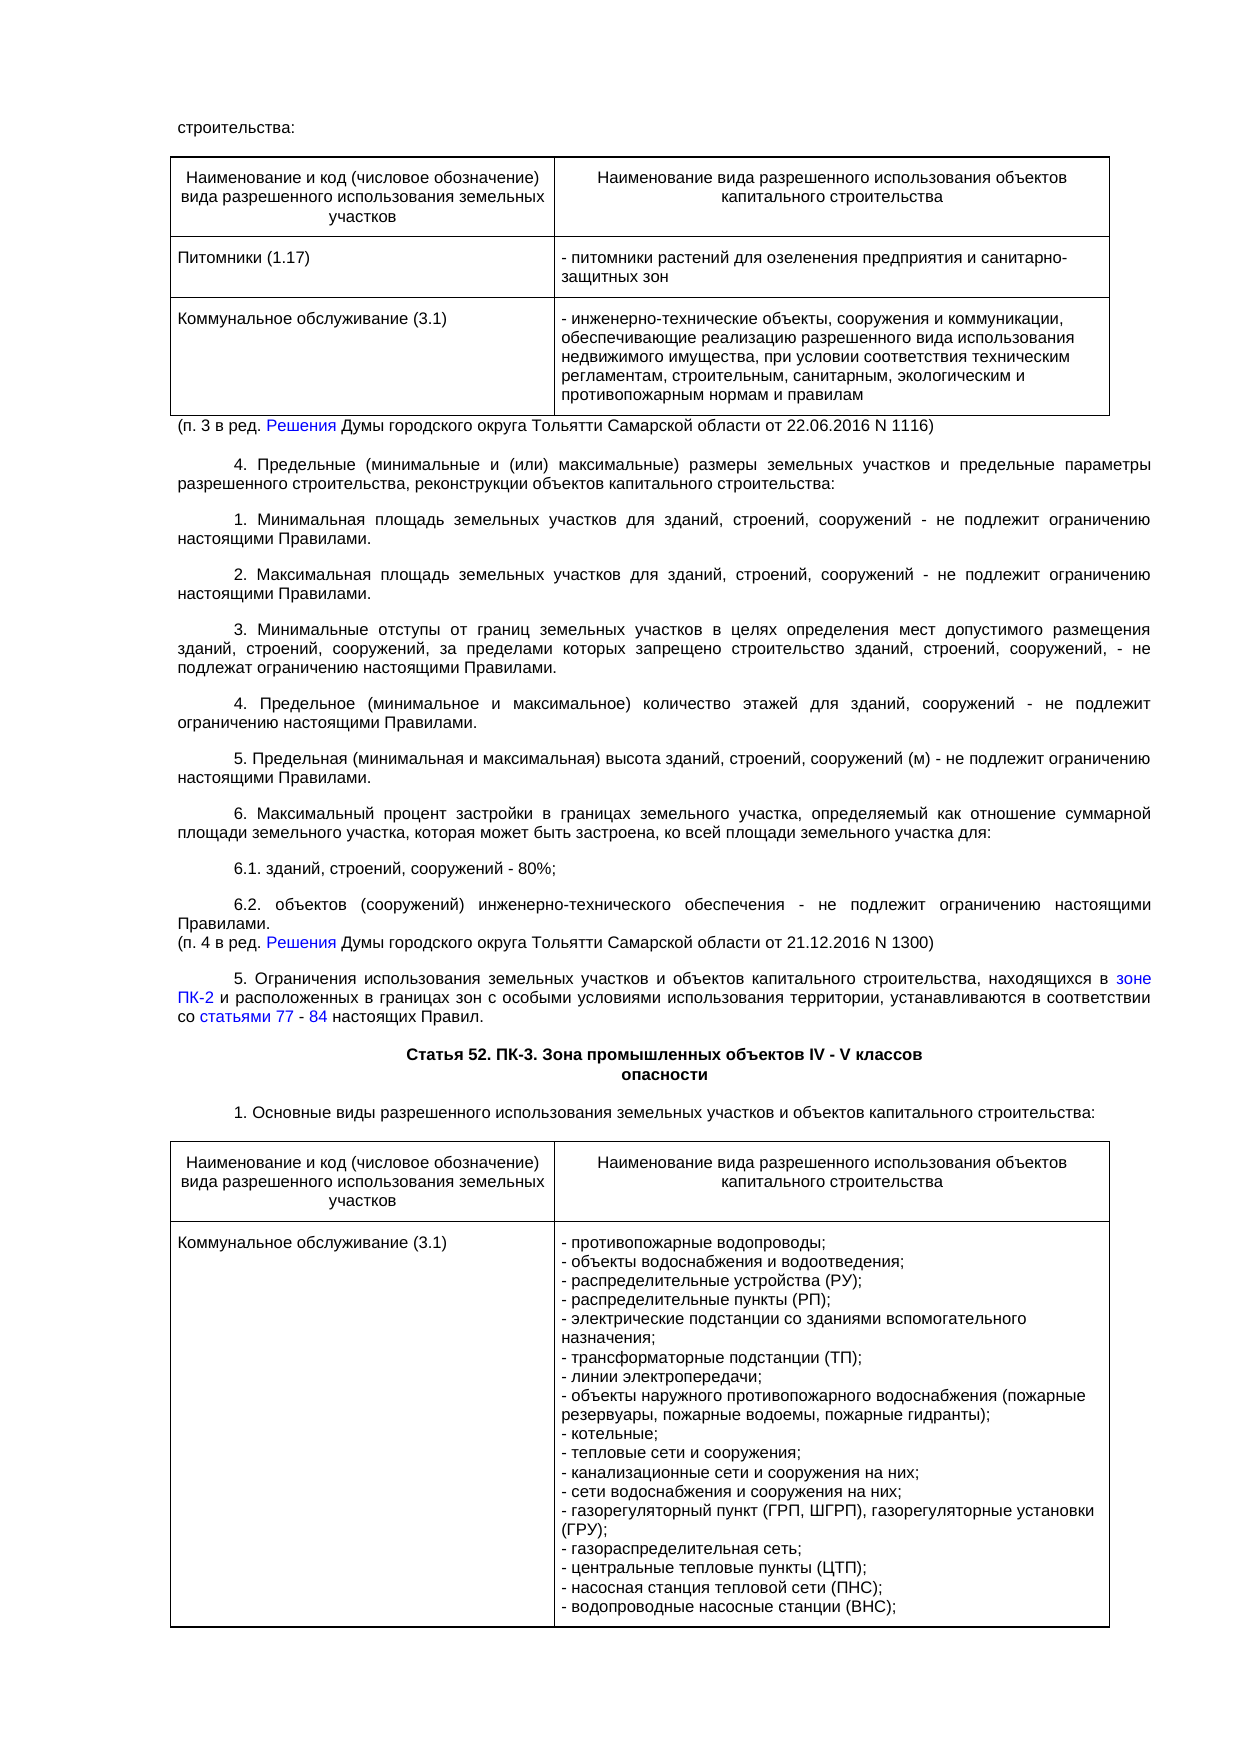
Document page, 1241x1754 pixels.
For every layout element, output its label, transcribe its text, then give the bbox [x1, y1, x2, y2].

text 5. Ограничения использования земельных участков и объектов капитального строительства, находящихся в зоне ПК-2 и расположенных в границах зон с особыми условиями использования территории, устанавливаются в соответствии со статьями 77 - 84 настоящих Правил. [177, 968, 1152, 1026]
text Статья 52. ПК-3. Зона промышленных объектов IV - V классов [177, 1045, 1152, 1064]
text (п. 3 в ред. Решения Думы городского округа Тольятти Самарской области от 22.06.2016 N 1116) [177, 416, 1152, 435]
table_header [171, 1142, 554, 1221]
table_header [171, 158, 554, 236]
text опасности [177, 1064, 1152, 1083]
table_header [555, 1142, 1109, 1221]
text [177, 118, 1152, 137]
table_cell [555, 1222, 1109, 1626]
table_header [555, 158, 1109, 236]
text 6.2. объектов (сооружений) инженерно-технического обеспечения - не подлежит ограничению настоящими Правилами. [177, 894, 1152, 933]
text 5. Предельная (минимальная и максимальная) высота зданий, строений, сооружений (м) - не подлежит ограничению настоящими Правилами. [177, 748, 1152, 787]
text 1. Основные виды разрешенного использования земельных участков и объектов капитального строительства: [177, 1103, 1152, 1122]
text 2. Максимальная площадь земельных участков для зданий, строений, сооружений - не подлежит ограничению настоящими Правилами. [177, 564, 1152, 603]
text 3. Минимальные отступы от границ земельных участков в целях определения мест допустимого размещения зданий, строений, сооружений, за пределами которых запрещено строительство зданий, строений, сооружений, - не подлежат ограничению настоящими Правилами. [177, 619, 1152, 677]
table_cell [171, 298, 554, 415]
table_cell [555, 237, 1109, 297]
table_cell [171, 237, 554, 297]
text (п. 4 в ред. Решения Думы городского округа Тольятти Самарской области от 21.12.2016 N 1300) [177, 933, 1152, 952]
text 6. Максимальный процент застройки в границах земельного участка, определяемый как отношение суммарной площади земельного участка, которая может быть застроена, ко всей площади земельного участка для: [177, 803, 1152, 842]
text 1. Минимальная площадь земельных участков для зданий, строений, сооружений - не подлежит ограничению настоящими Правилами. [177, 509, 1152, 548]
text 4. Предельное (минимальное и максимальное) количество этажей для зданий, сооружений - не подлежит ограничению настоящими Правилами. [177, 693, 1152, 732]
text 4. Предельные (минимальные и (или) максимальные) размеры земельных участков и предельные параметры разрешенного строительства, реконструкции объектов капитального строительства: [177, 454, 1152, 493]
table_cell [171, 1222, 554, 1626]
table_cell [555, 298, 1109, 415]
text 6.1. зданий, строений, сооружений - 80%; [177, 858, 1152, 878]
